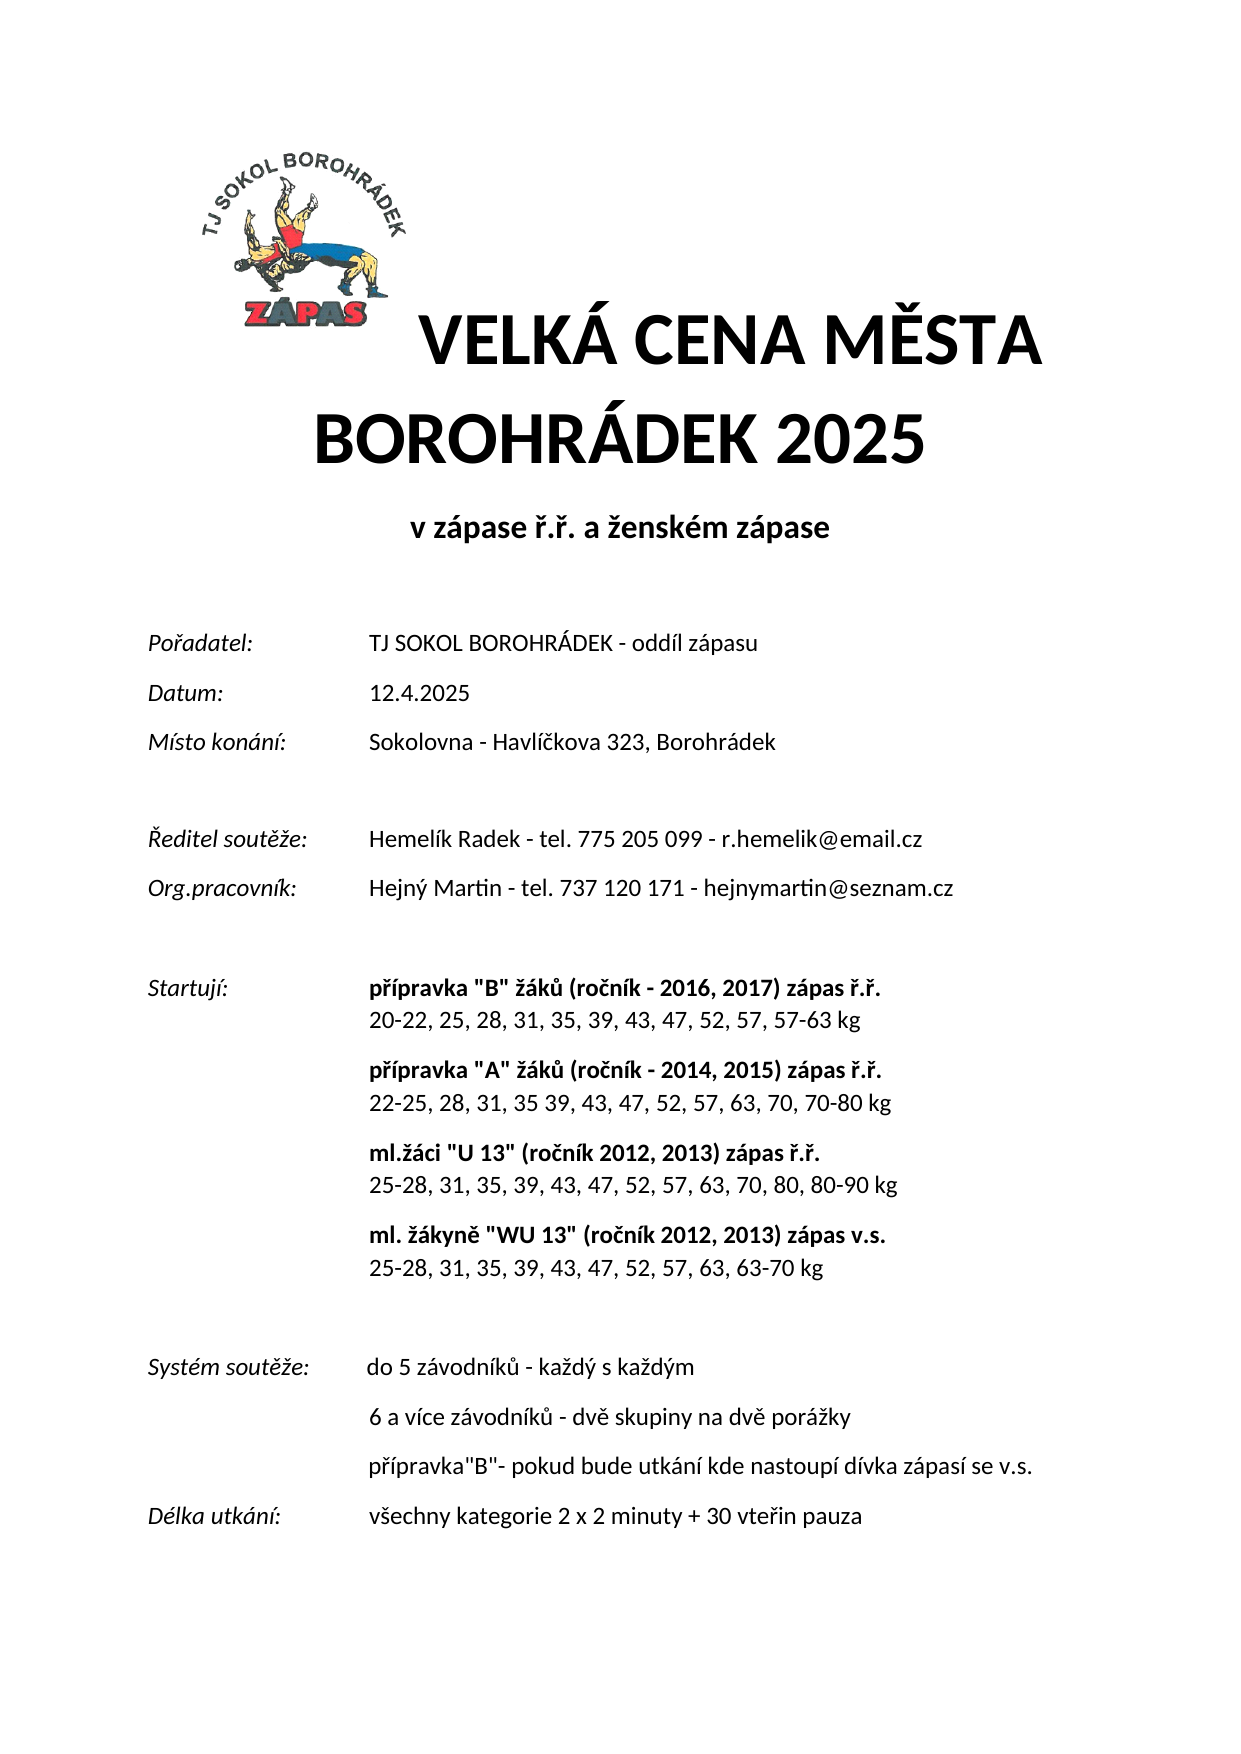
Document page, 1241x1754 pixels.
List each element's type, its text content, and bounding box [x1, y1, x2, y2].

text Datum: 12.4.2025 [148, 677, 1093, 707]
text přípravka"B"- pokud bude utkání kde nastoupí dívka zápasí se v.s. [148, 1450, 1240, 1481]
text VELKÁ CENA MĚSTA BOROHRÁDEK 2025 [148, 148, 1093, 482]
text Systém soutěže: do 5 závodníků - každý s každým [148, 1351, 1086, 1382]
text Ředitel soutěže: Hemelík Radek - tel. 775 205 099 - r.hemelik@email.cz [148, 823, 1093, 853]
text Místo konání: Sokolovna - Havlíčkova 323, Borohrádek [148, 726, 1093, 757]
text 20-22, 25, 28, 31, 35, 39, 43, 47, 52, 57, 57-63 kg [148, 1004, 1093, 1035]
text Pořadatel: TJ SOKOL BOROHRÁDEK - oddíl zápasu [148, 627, 1093, 658]
text přípravka "A" žáků (ročník - 2014, 2015) zápas ř.ř. [148, 1054, 1093, 1085]
text Délka utkání: všechny kategorie 2 x 2 minuty + 30 vteřin pauza [148, 1500, 1240, 1531]
text 22-25, 28, 31, 35 39, 43, 47, 52, 57, 63, 70, 70-80 kg [148, 1087, 1093, 1118]
text v zápase ř.ř. a ženském zápase [148, 506, 1093, 547]
text ml. žákyně "WU 13" (ročník 2012, 2013) zápas v.s. [148, 1219, 1093, 1250]
picture [197, 147, 410, 348]
text Startují: přípravka "B" žáků (ročník - 2016, 2017) zápas ř.ř. [148, 972, 1093, 1002]
text 25-28, 31, 35, 39, 43, 47, 52, 57, 63, 70, 80, 80-90 kg [148, 1169, 1093, 1200]
text 6 a více závodníků - dvě skupiny na dvě porážky [148, 1401, 1086, 1431]
text ml.žáci "U 13" (ročník 2012, 2013) zápas ř.ř. [148, 1137, 1093, 1167]
text 25-28, 31, 35, 39, 43, 47, 52, 57, 63, 63-70 kg [148, 1252, 1093, 1283]
text Org.pracovník: Hejný Martin - tel. 737 120 171 - hejnymartin@seznam.cz [148, 872, 1093, 903]
